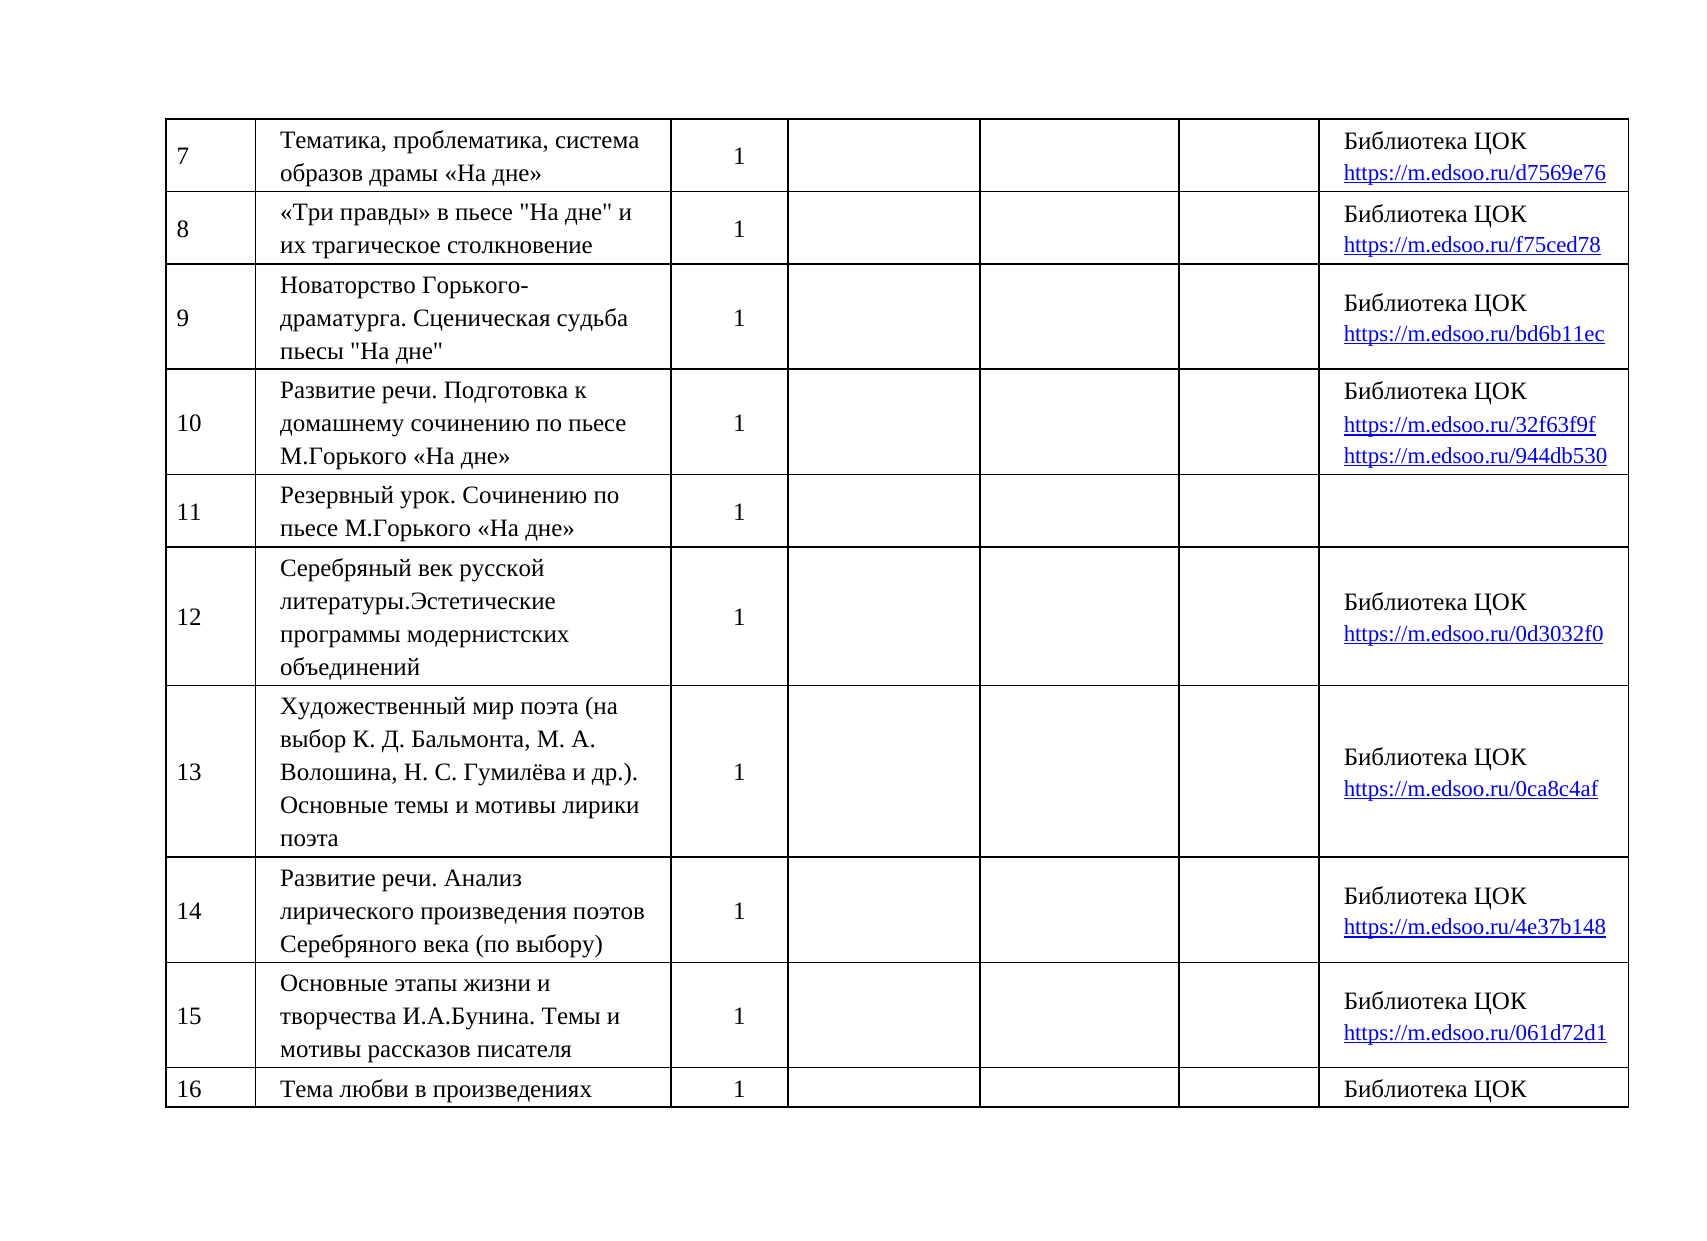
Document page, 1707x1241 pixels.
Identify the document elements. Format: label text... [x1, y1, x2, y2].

table_cell [1180, 548, 1318, 684]
table_cell 1 [672, 686, 787, 856]
table_cell [1320, 475, 1628, 546]
table_cell [981, 475, 1178, 546]
table_cell 1 [672, 475, 787, 546]
table_cell [1180, 686, 1318, 856]
table_cell [981, 858, 1178, 961]
table_cell 1 [672, 265, 787, 368]
table_cell [981, 963, 1178, 1067]
table_cell [789, 265, 979, 368]
table_cell [981, 370, 1178, 474]
table_cell Художественный мир поэта (на выбор К. Д. Бальмонта, М. А. Волошина, Н. С. Гумилёва и др.). Основные темы и мотивы лирики поэта [256, 686, 670, 856]
table_cell Библиотека ЦОК https://m.edsoo.ru/061d72d1 [1320, 963, 1628, 1067]
table_cell Библиотека ЦОК https://m.edsoo.ru/4e37b148 [1320, 858, 1628, 961]
table_cell [981, 548, 1178, 684]
table_cell Библиотека ЦОК https://m.edsoo.ru/d7569e76 [1320, 120, 1628, 191]
table_cell Развитие речи. Подготовка к домашнему сочинению по пьесе М.Горького «На дне» [256, 370, 670, 474]
table_cell [1180, 858, 1318, 961]
table_cell [1180, 192, 1318, 263]
table_cell Серебряный век русской литературы.Эстетические программы модернистских объединений [256, 548, 670, 684]
table_cell Библиотека ЦОК https://m.edsoo.ru/0d3032f0 [1320, 548, 1628, 684]
table_cell 7 [167, 120, 255, 191]
table_cell [981, 1068, 1178, 1106]
table_cell Библиотека ЦОК https://m.edsoo.ru/0ca8c4af [1320, 686, 1628, 856]
table_cell Резервный урок. Сочинению по пьесе М.Горького «На дне» [256, 475, 670, 546]
table_cell Основные этапы жизни и творчества И.А.Бунина. Темы и мотивы рассказов писателя [256, 963, 670, 1067]
table_cell Библиотека ЦОК https://m.edsoo.ru/f75ced78 [1320, 192, 1628, 263]
table_cell «Три правды» в пьесе "На дне" и их трагическое столкновение [256, 192, 670, 263]
table_cell Новаторство Горького- драматурга. Сценическая судьба пьесы "На дне" [256, 265, 670, 368]
table_cell [981, 686, 1178, 856]
table_cell 11 [167, 475, 255, 546]
table_cell [981, 265, 1178, 368]
table_cell [789, 370, 979, 474]
table_cell [789, 548, 979, 684]
table_cell 1 [672, 192, 787, 263]
table_cell 1 [672, 548, 787, 684]
table_cell 14 [167, 858, 255, 961]
table_cell [789, 120, 979, 191]
table_cell 1 [672, 120, 787, 191]
table_cell [1180, 265, 1318, 368]
table_cell [789, 192, 979, 263]
table_cell [1180, 963, 1318, 1067]
table_cell [1180, 1068, 1318, 1106]
table_cell [1180, 370, 1318, 474]
table_cell 16 [167, 1068, 255, 1106]
table_cell 1 [672, 858, 787, 961]
table_cell [1180, 475, 1318, 546]
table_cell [1320, 1068, 1628, 1106]
table_cell Тематика, проблематика, система образов драмы «На дне» [256, 120, 670, 191]
table_cell 8 [167, 192, 255, 263]
table_cell [789, 686, 979, 856]
table_cell [981, 120, 1178, 191]
table_cell 1 [672, 963, 787, 1067]
table_cell 15 [167, 963, 255, 1067]
table_cell [789, 963, 979, 1067]
table_cell 9 [167, 265, 255, 368]
table_cell 12 [167, 548, 255, 684]
table_cell Библиотека ЦОК https://m.edsoo.ru/bd6b11ec [1320, 265, 1628, 368]
table_cell 1 [672, 1068, 787, 1106]
table_cell [789, 475, 979, 546]
table_cell 10 [167, 370, 255, 474]
table_cell Библиотека ЦОК https://m.edsoo.ru/32f63f9f https://m.edsoo.ru/944db530 [1320, 370, 1628, 474]
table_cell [256, 1068, 670, 1106]
table_cell [981, 192, 1178, 263]
table_cell 13 [167, 686, 255, 856]
table_cell Развитие речи. Анализ лирического произведения поэтов Серебряного века (по выбору) [256, 858, 670, 961]
table_cell [789, 1068, 979, 1106]
table_cell 1 [672, 370, 787, 474]
table_cell [1180, 120, 1318, 191]
table_cell [789, 858, 979, 961]
